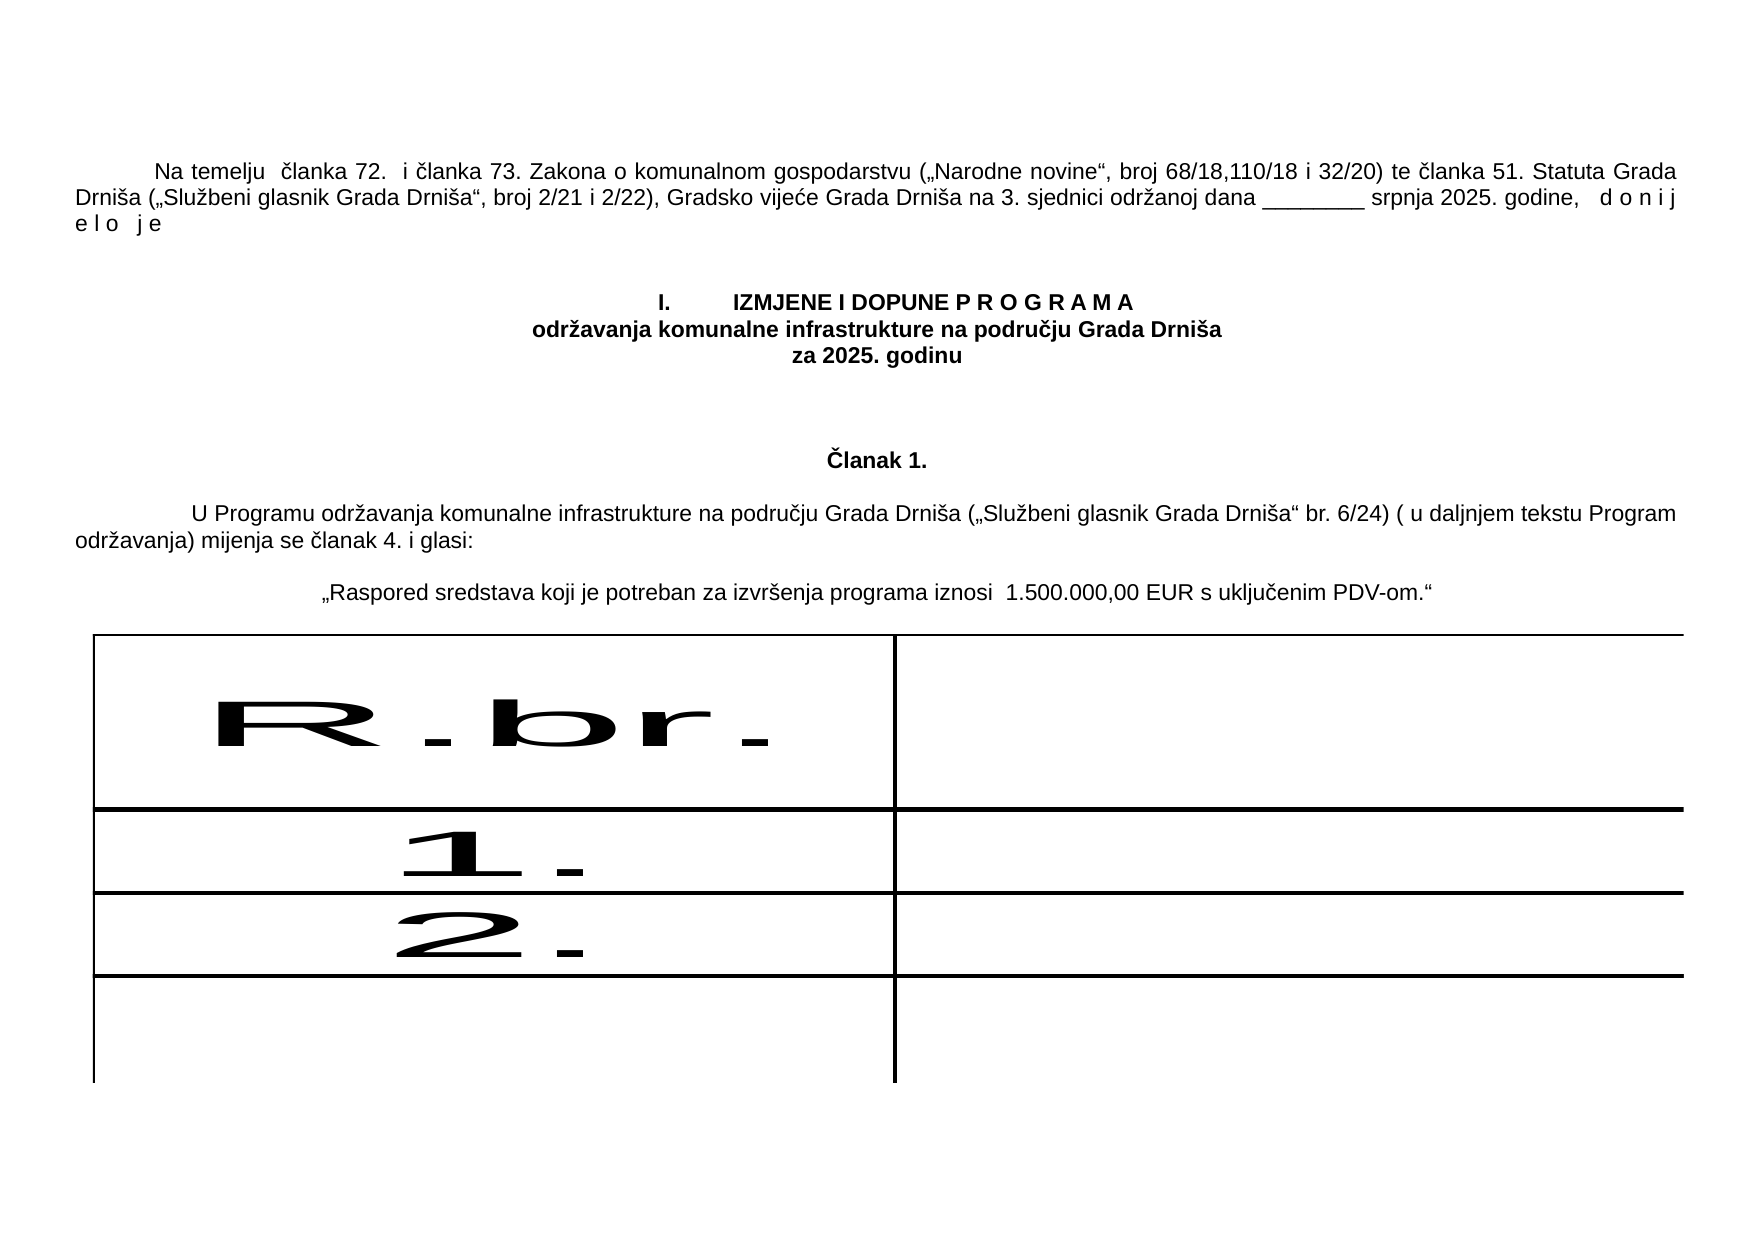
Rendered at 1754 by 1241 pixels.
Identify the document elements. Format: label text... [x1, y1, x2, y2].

text održavanja komunalne infrastrukture na području Grada Drniša [75, 316, 1679, 342]
list IZMJENE I DOPUNE P R O G R A M A [112, 289, 1679, 316]
text Članak 1. [75, 447, 1679, 474]
text za 2025. godinu [75, 342, 1679, 368]
text „Raspored sredstava koji je potreban za izvršenja programa iznosi 1.500.000,00 EUR s uključenim PDV-om.“ [75, 579, 1679, 606]
text U Programu održavanja komunalne infrastrukture na području Grada Drniša („Službeni glasnik Grada Drniša“ br. 6/24) ( u daljnjem tekstu Program održavanja) mijenja se članak 4. i glasi: [75, 500, 1679, 553]
text Na temelju članka 72. i članka 73. Zakona o komunalnom gospodarstvu („Narodne novine“, broj 68/18,110/18 i 32/20) te članka 51. Statuta Grada Drniša („Službeni glasnik Grada Drniša“, broj 2/21 i 2/22), Gradsko vijeće Grada Drniša na 3. sjednici održanoj dana ________ srpnja 2025. godine, d o n i j e l o j e [75, 158, 1679, 237]
